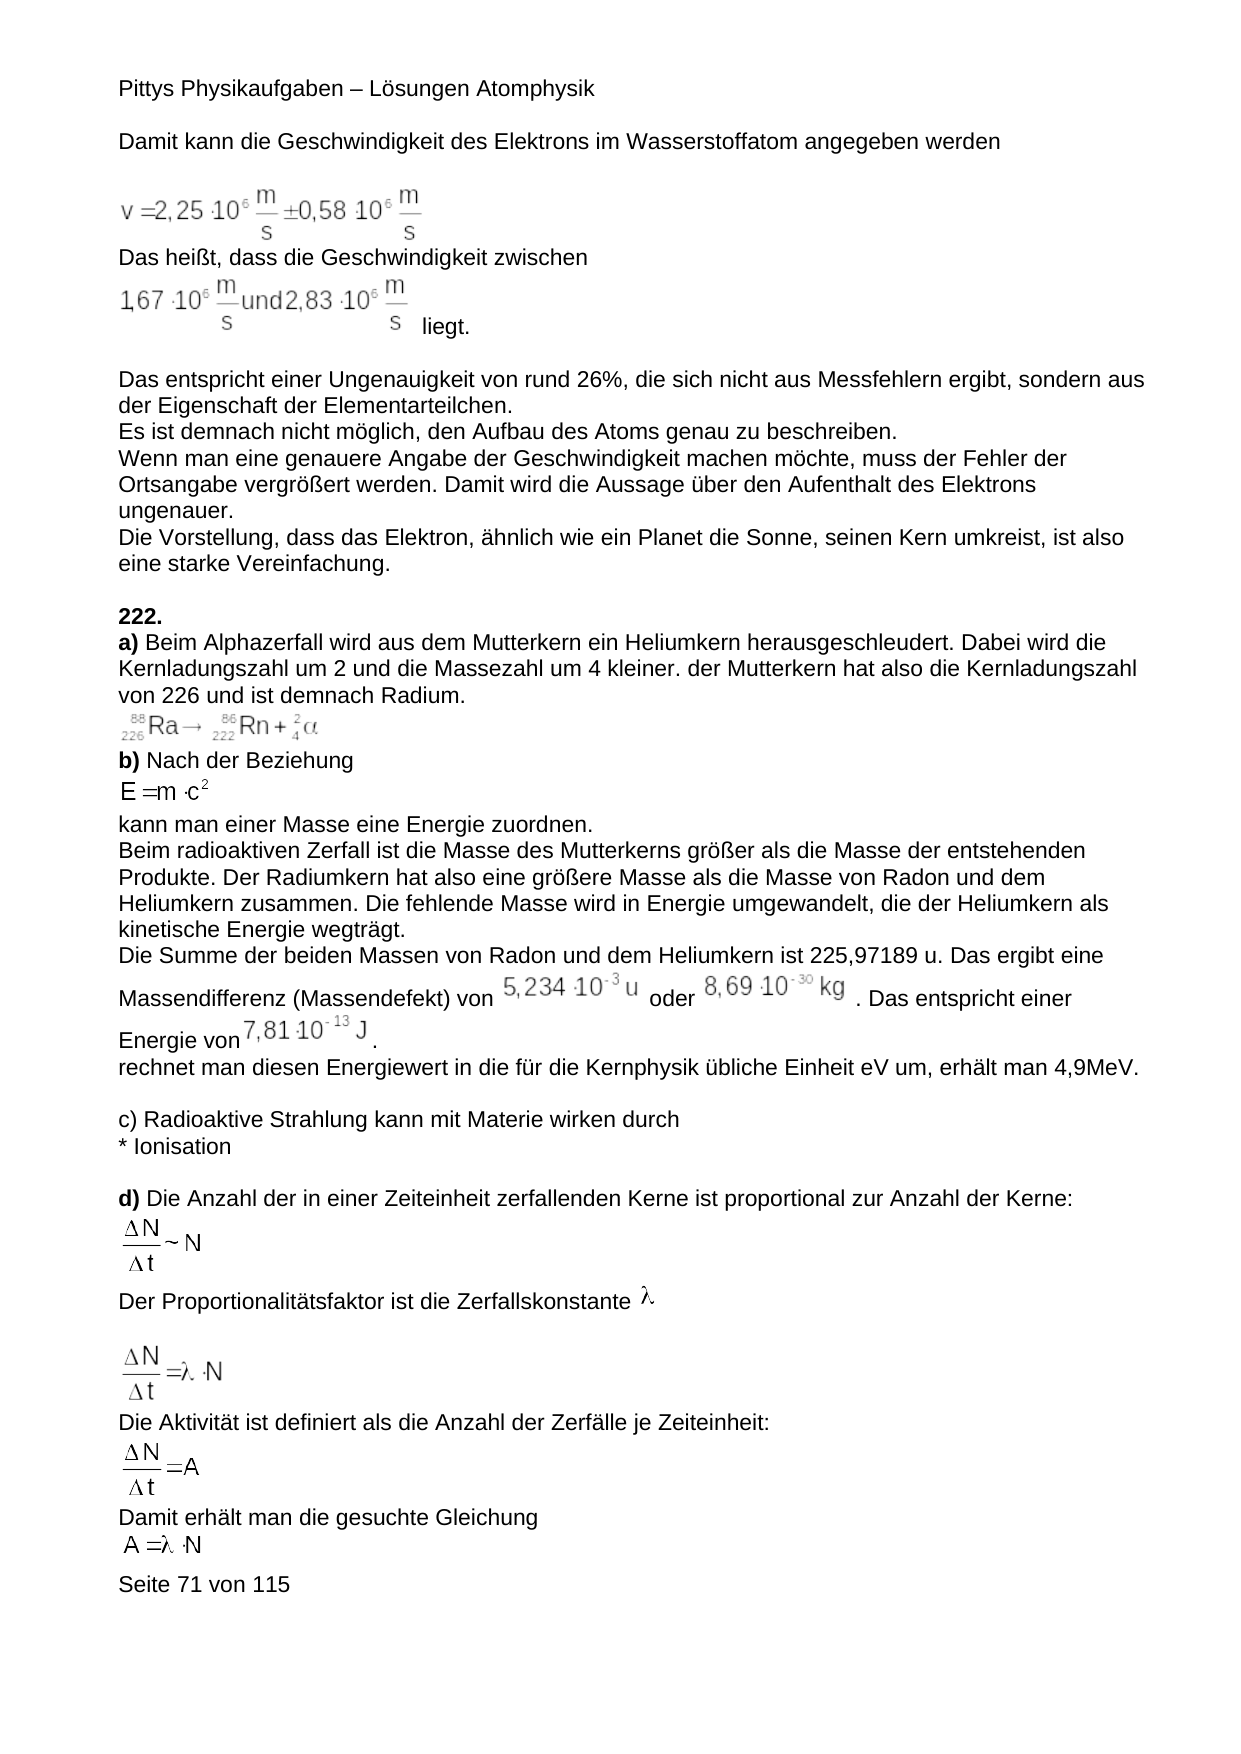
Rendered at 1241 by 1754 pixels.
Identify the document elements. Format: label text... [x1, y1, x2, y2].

text rechnet man diesen Energiewert in die für die Kernphysik übliche Einheit eV um, erhält man 4,9MeV. [118, 1054, 1152, 1080]
text Damit erhält man die gesuchte Gleichung [118, 1504, 1152, 1531]
text Es ist demnach nicht möglich, den Aufbau des Atoms genau zu beschreiben. [118, 418, 1152, 444]
text Damit kann die Geschwindigkeit des Elektrons im Wasserstoffatom angegeben werden [118, 128, 1152, 154]
text Das heißt, dass die Geschwindigkeit zwischen [118, 244, 1152, 271]
text Die Summe der beiden Massen von Radon und dem Heliumkern ist 225,97189 u. Das ergibt eine Massendifferenz (Massendefekt) von oder . Das entspricht einer Energie von. [118, 942, 1152, 1054]
text Beim radioaktiven Zerfall ist die Masse des Mutterkerns größer als die Masse der entstehenden Produkte. Der Radiumkern hat also eine größere Masse als die Masse von Radon und dem Heliumkern zusammen. Die fehlende Masse wird in Energie umgewandelt, die der Heliumkern als kinetische Energie wegträgt. [118, 837, 1152, 942]
text Wenn man eine genauere Angabe der Geschwindigkeit machen möchte, muss der Fehler der Ortsangabe vergrößert werden. Damit wird die Aussage über den Aufenthalt des Elektrons ungenauer. [118, 444, 1152, 524]
text Der Proportionalitätsfaktor ist die Zerfallskonstante [118, 1281, 1152, 1314]
text Die Aktivität ist definiert als die Anzahl der Zerfälle je Zeiteinheit: [118, 1409, 1152, 1436]
text liegt. [118, 271, 1152, 339]
text b) Nach der Beziehung [118, 747, 1152, 773]
text 222. [118, 603, 1152, 629]
text a) Beim Alphazerfall wird aus dem Mutterkern ein Heliumkern herausgeschleudert. Dabei wird die Kernladungszahl um 2 und die Massezahl um 4 kleiner. der Mutterkern hat also die Kernladungszahl von 226 und ist demnach Radium. [118, 629, 1152, 708]
text d) Die Anzahl der in einer Zeiteinheit zerfallenden Kerne ist proportional zur Anzahl der Kerne: [118, 1185, 1152, 1212]
text c) Radioaktive Strahlung kann mit Materie wirken durch [118, 1106, 1152, 1133]
text kann man einer Masse eine Energie zuordnen. [118, 811, 1152, 837]
text * Ionisation [118, 1133, 1152, 1159]
text Das entspricht einer Ungenauigkeit von rund 26%, die sich nicht aus Messfehlern ergibt, sondern aus der Eigenschaft der Elementarteilchen. [118, 366, 1152, 418]
text Die Vorstellung, dass das Elektron, ähnlich wie ein Planet die Sonne, seinen Kern umkreist, ist also eine starke Vereinfachung. [118, 524, 1152, 576]
